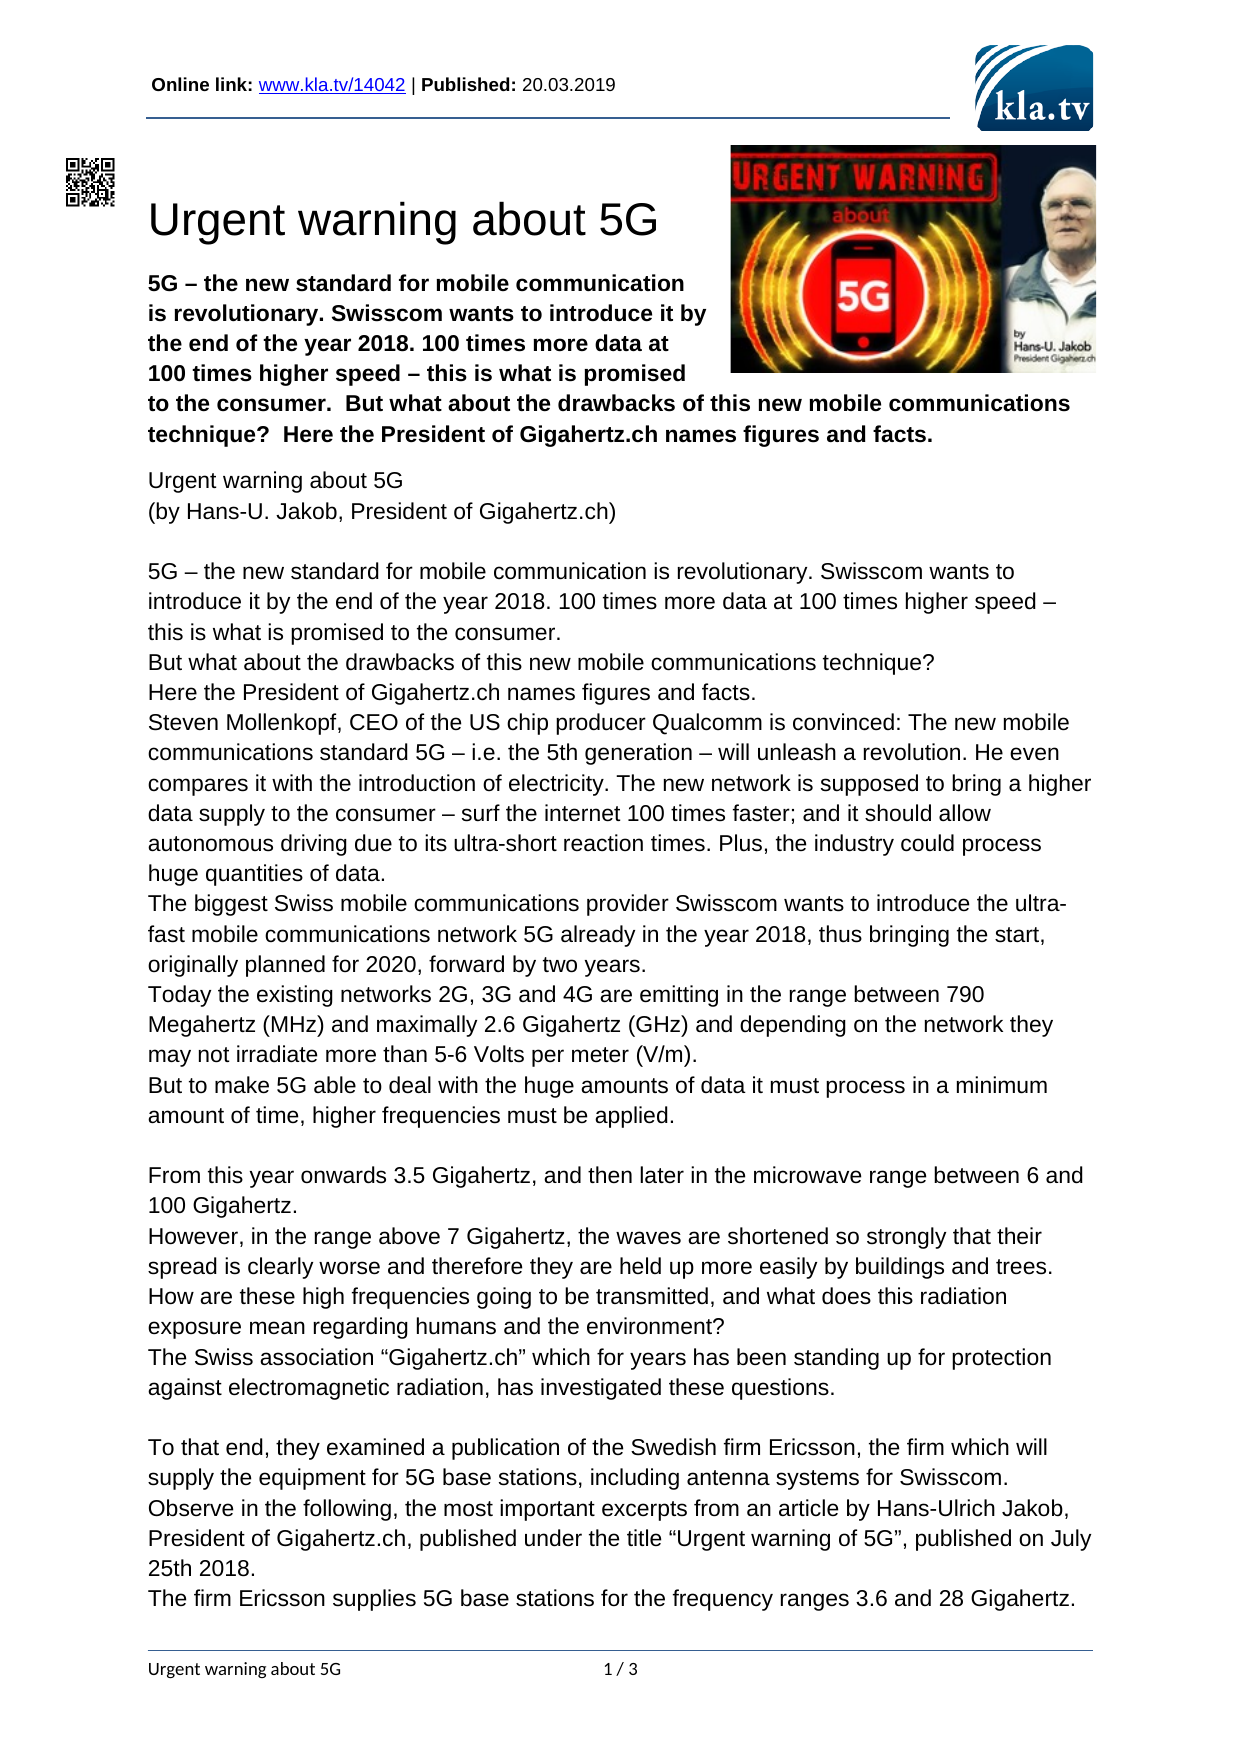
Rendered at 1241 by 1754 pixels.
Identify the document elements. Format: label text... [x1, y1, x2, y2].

text Urgent warning about 5G [148, 192, 1093, 245]
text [148, 467, 1093, 1611]
text 5G – the new standard for mobile communication is revolutionary. Swisscom wants to introduce it by the end of the year 2018. 100 times more data at 100 times higher speed – this is what is promised to the consumer. But what about the drawbacks of this new mobile communications technique? Here the President of Gigahertz.ch names figures and facts. [148, 269, 1093, 447]
